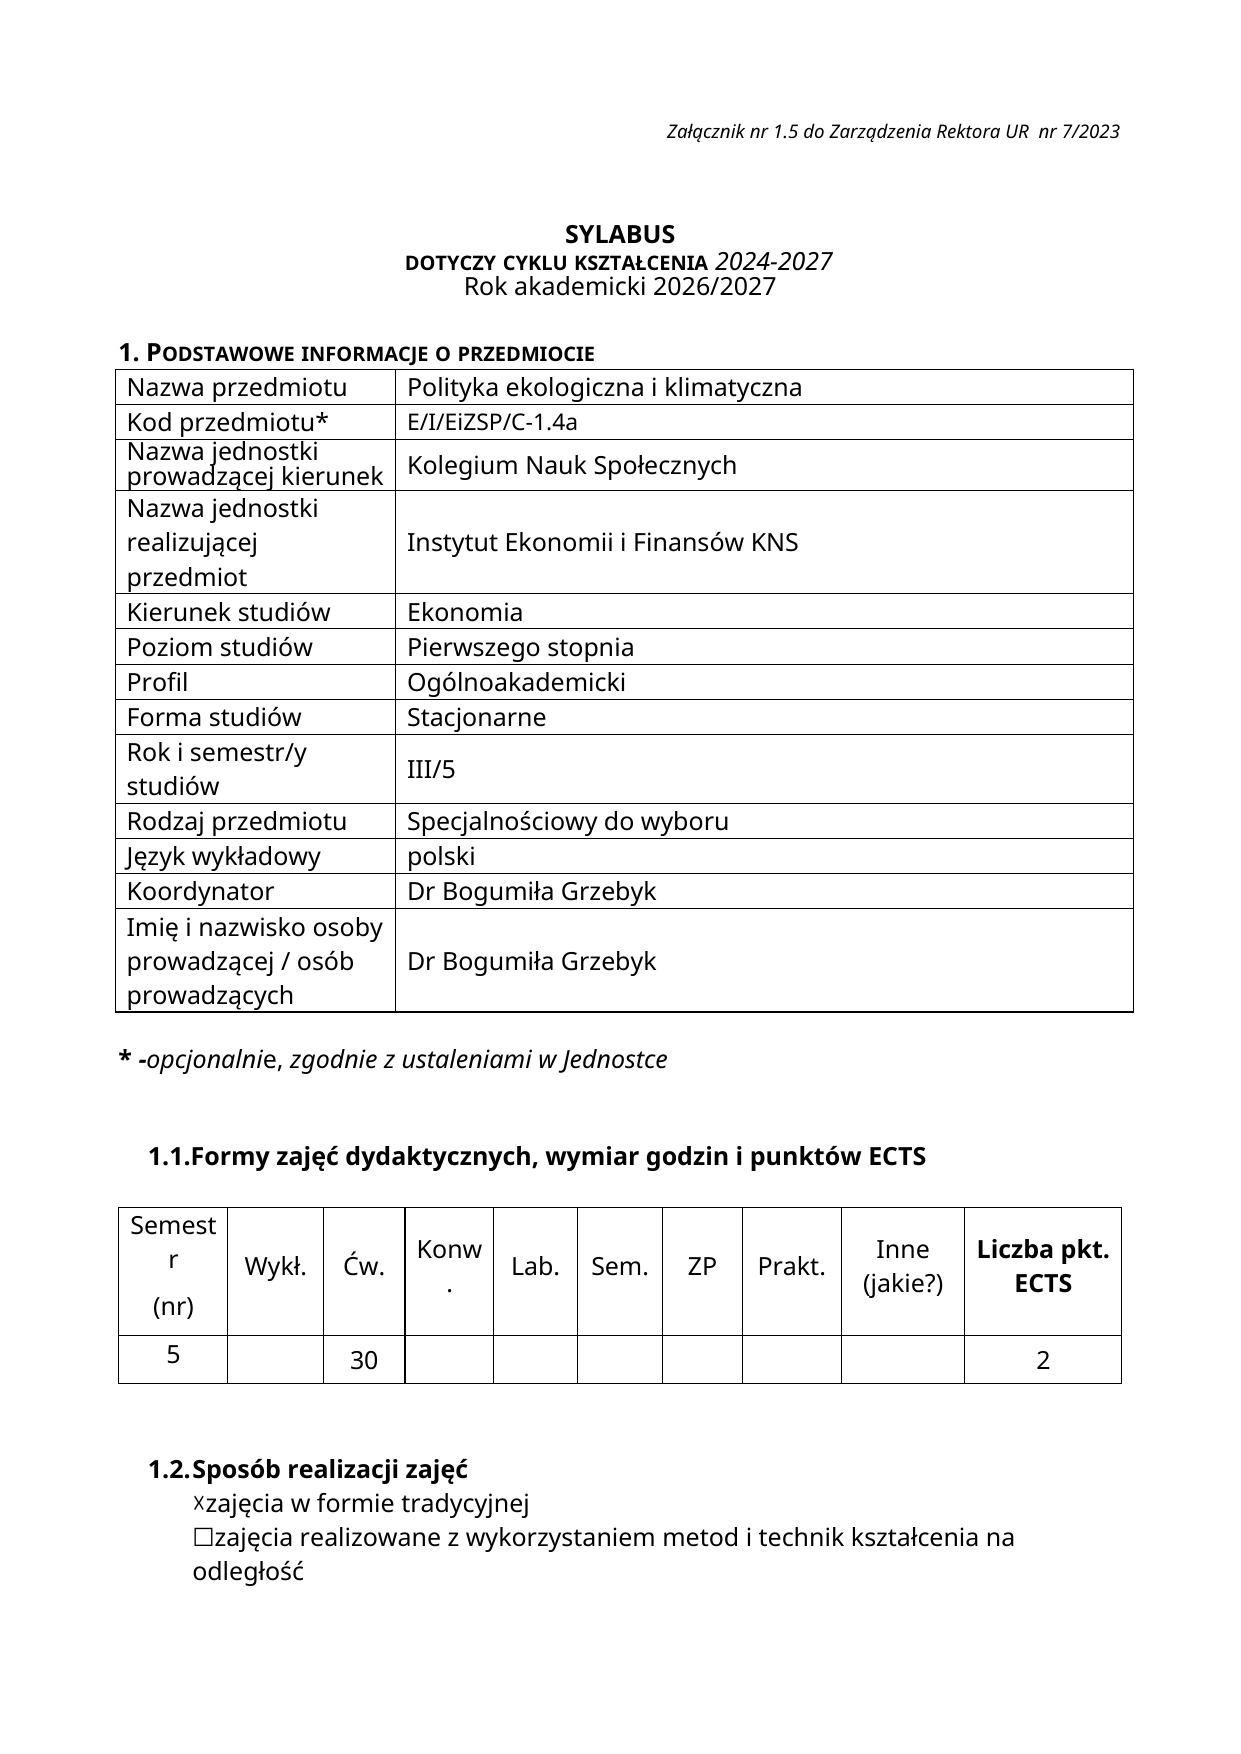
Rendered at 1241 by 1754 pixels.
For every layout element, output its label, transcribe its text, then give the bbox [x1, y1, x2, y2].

table_cell Koordynator [116, 874, 395, 908]
text Załącznik nr 1.5 do Zarządzenia Rektora UR nr 7/2023 [118, 118, 1122, 144]
table_cell Ekonomia [396, 594, 1133, 628]
text 1.2. Sposób realizacji zajęć [148, 1452, 1122, 1486]
text 1.1.Formy zajęć dydaktycznych, wymiar godzin i punktów ECTS [148, 1139, 1122, 1173]
table_cell 2 [965, 1336, 1121, 1382]
table_cell Dr Bogumiła Grzebyk [396, 874, 1133, 908]
table_cell Dr Bogumiła Grzebyk [396, 909, 1133, 1011]
text ☓zajęcia w formie tradycyjnej [192, 1486, 1122, 1520]
table_cell Rok i semestr/y studiów [116, 735, 395, 803]
table_header Sem. [578, 1208, 662, 1335]
table_cell Profil [116, 665, 395, 698]
table_cell [743, 1336, 841, 1382]
table_cell E/I/EiZSP/C-1.4a [396, 405, 1133, 439]
table_cell [406, 1336, 493, 1382]
table_cell Kierunek studiów [116, 594, 395, 628]
table_cell 30 [324, 1336, 404, 1382]
table_header Liczba pkt. ECTS [965, 1208, 1121, 1335]
text ☐zajęcia realizowane z wykorzystaniem metod i technik kształcenia na odległość [192, 1520, 1122, 1588]
table_cell polski [396, 839, 1133, 873]
table_cell Stacjonarne [396, 700, 1133, 734]
table_cell Imię i nazwisko osoby prowadzącej / osób prowadzących [116, 909, 395, 1011]
text Rok akademicki 2026/2027 [118, 276, 1122, 301]
table_cell [663, 1336, 742, 1382]
table_cell Poziom studiów [116, 629, 395, 663]
table_cell Specjalnościowy do wyboru [396, 804, 1133, 838]
table_header Polityka ekologiczna i klimatyczna [396, 370, 1133, 404]
table_header Konw. [406, 1208, 493, 1335]
table_cell Język wykładowy [116, 839, 395, 873]
table_cell Nazwa jednostki realizującej przedmiot [116, 491, 395, 593]
table_header Lab. [494, 1208, 577, 1335]
table_cell Rodzaj przedmiotu [116, 804, 395, 838]
table_cell 5 [119, 1336, 227, 1382]
table_header Wykł. [228, 1208, 323, 1335]
table_cell Nazwa jednostki prowadzącej kierunek [116, 440, 395, 490]
table_header Semestr (nr) [119, 1208, 227, 1335]
table_cell Kod przedmiotu* [116, 405, 395, 439]
table_cell [578, 1336, 662, 1382]
table_cell [228, 1336, 323, 1382]
table_cell [494, 1336, 577, 1382]
table_header Ćw. [324, 1208, 404, 1335]
table_header Prakt. [743, 1208, 841, 1335]
text SYLABUS [118, 217, 1122, 251]
table_cell III/5 [396, 735, 1133, 803]
table_cell Ogólnoakademicki [396, 665, 1133, 698]
table_header Nazwa przedmiotu [116, 370, 395, 404]
table_cell Kolegium Nauk Społecznych [396, 440, 1133, 490]
table_header Inne (jakie?) [842, 1208, 964, 1335]
text dotyczy cyklu kształcenia 2024-2027 [118, 251, 1122, 276]
table_header ZP [663, 1208, 742, 1335]
table_cell Instytut Ekonomii i Finansów KNS [396, 491, 1133, 593]
table_cell [842, 1336, 964, 1382]
text * -opcjonalnie, zgodnie z ustaleniami w Jednostce [118, 1042, 1122, 1076]
table_cell Forma studiów [116, 700, 395, 734]
table_cell Pierwszego stopnia [396, 629, 1133, 663]
text 1. Podstawowe informacje o przedmiocie [118, 335, 1122, 369]
